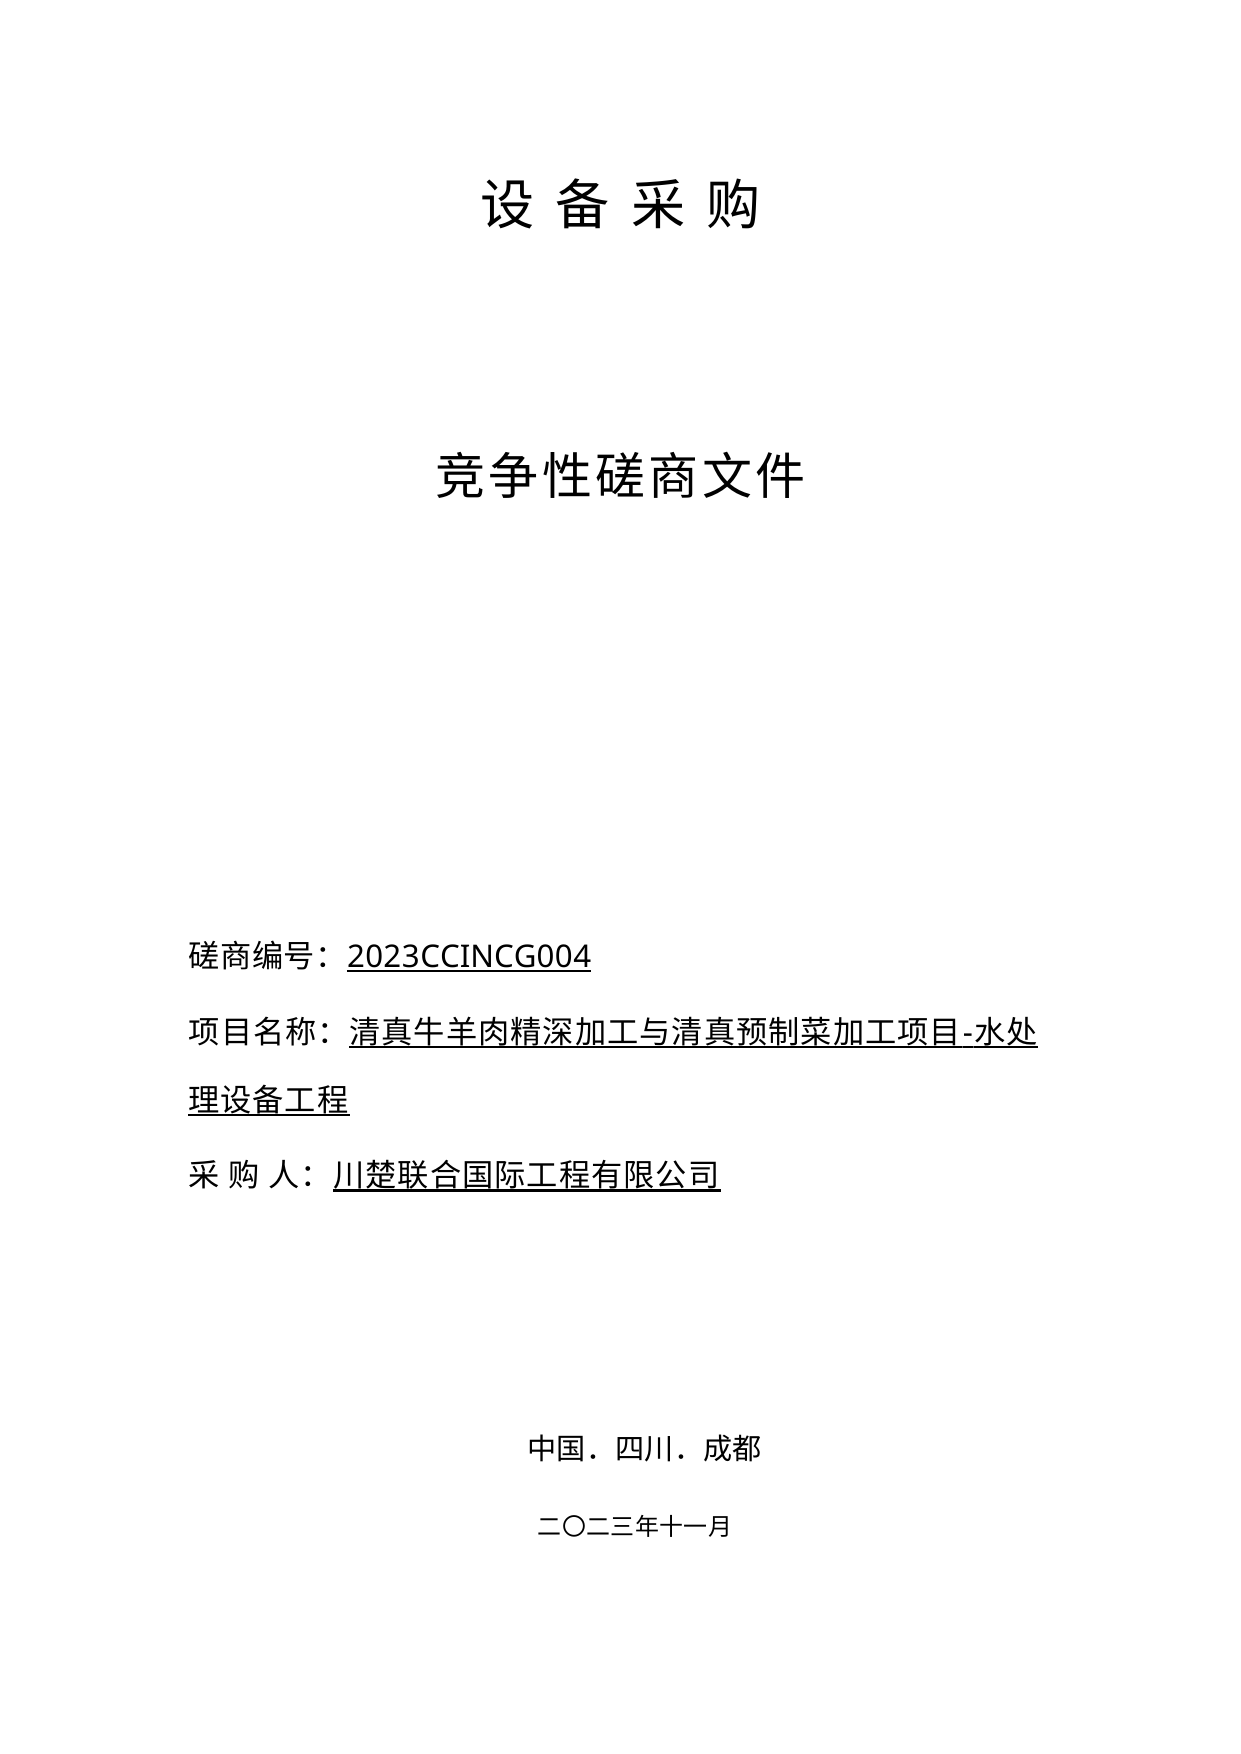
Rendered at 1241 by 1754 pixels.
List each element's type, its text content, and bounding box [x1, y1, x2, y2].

text 采 购 人：川楚联合国际工程有限公司 [188, 1151, 1052, 1196]
text 磋商编号：2023CCINCG004 [188, 931, 1052, 976]
text 竞争性磋商文件 [188, 441, 1052, 508]
text 中国．四川．成都 [527, 1427, 1052, 1467]
text 项目名称：清真牛羊肉精深加工与清真预制菜加工项目-水处理设备工程 [188, 1007, 1052, 1120]
text 设 备 采 购 [188, 166, 1052, 239]
